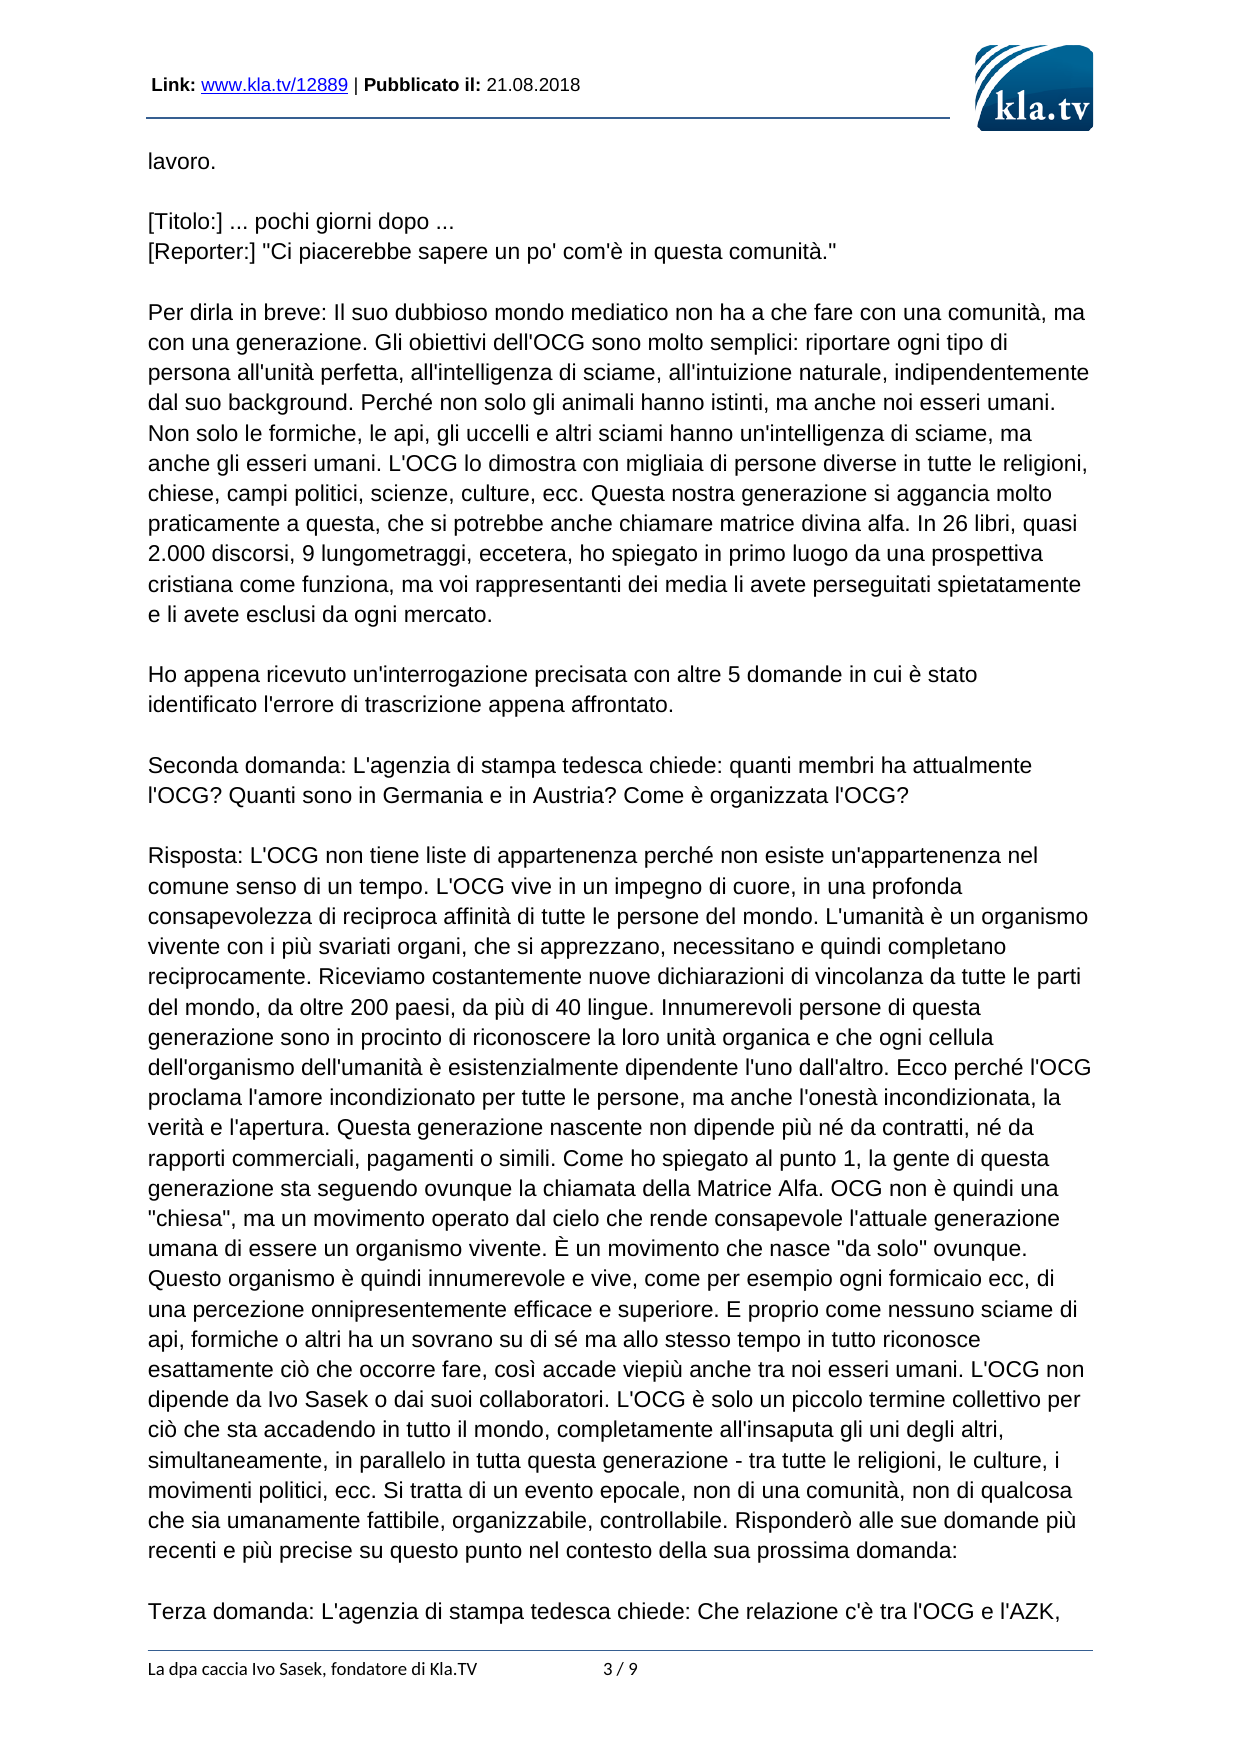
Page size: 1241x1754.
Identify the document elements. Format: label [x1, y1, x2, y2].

text [148, 148, 1093, 1624]
